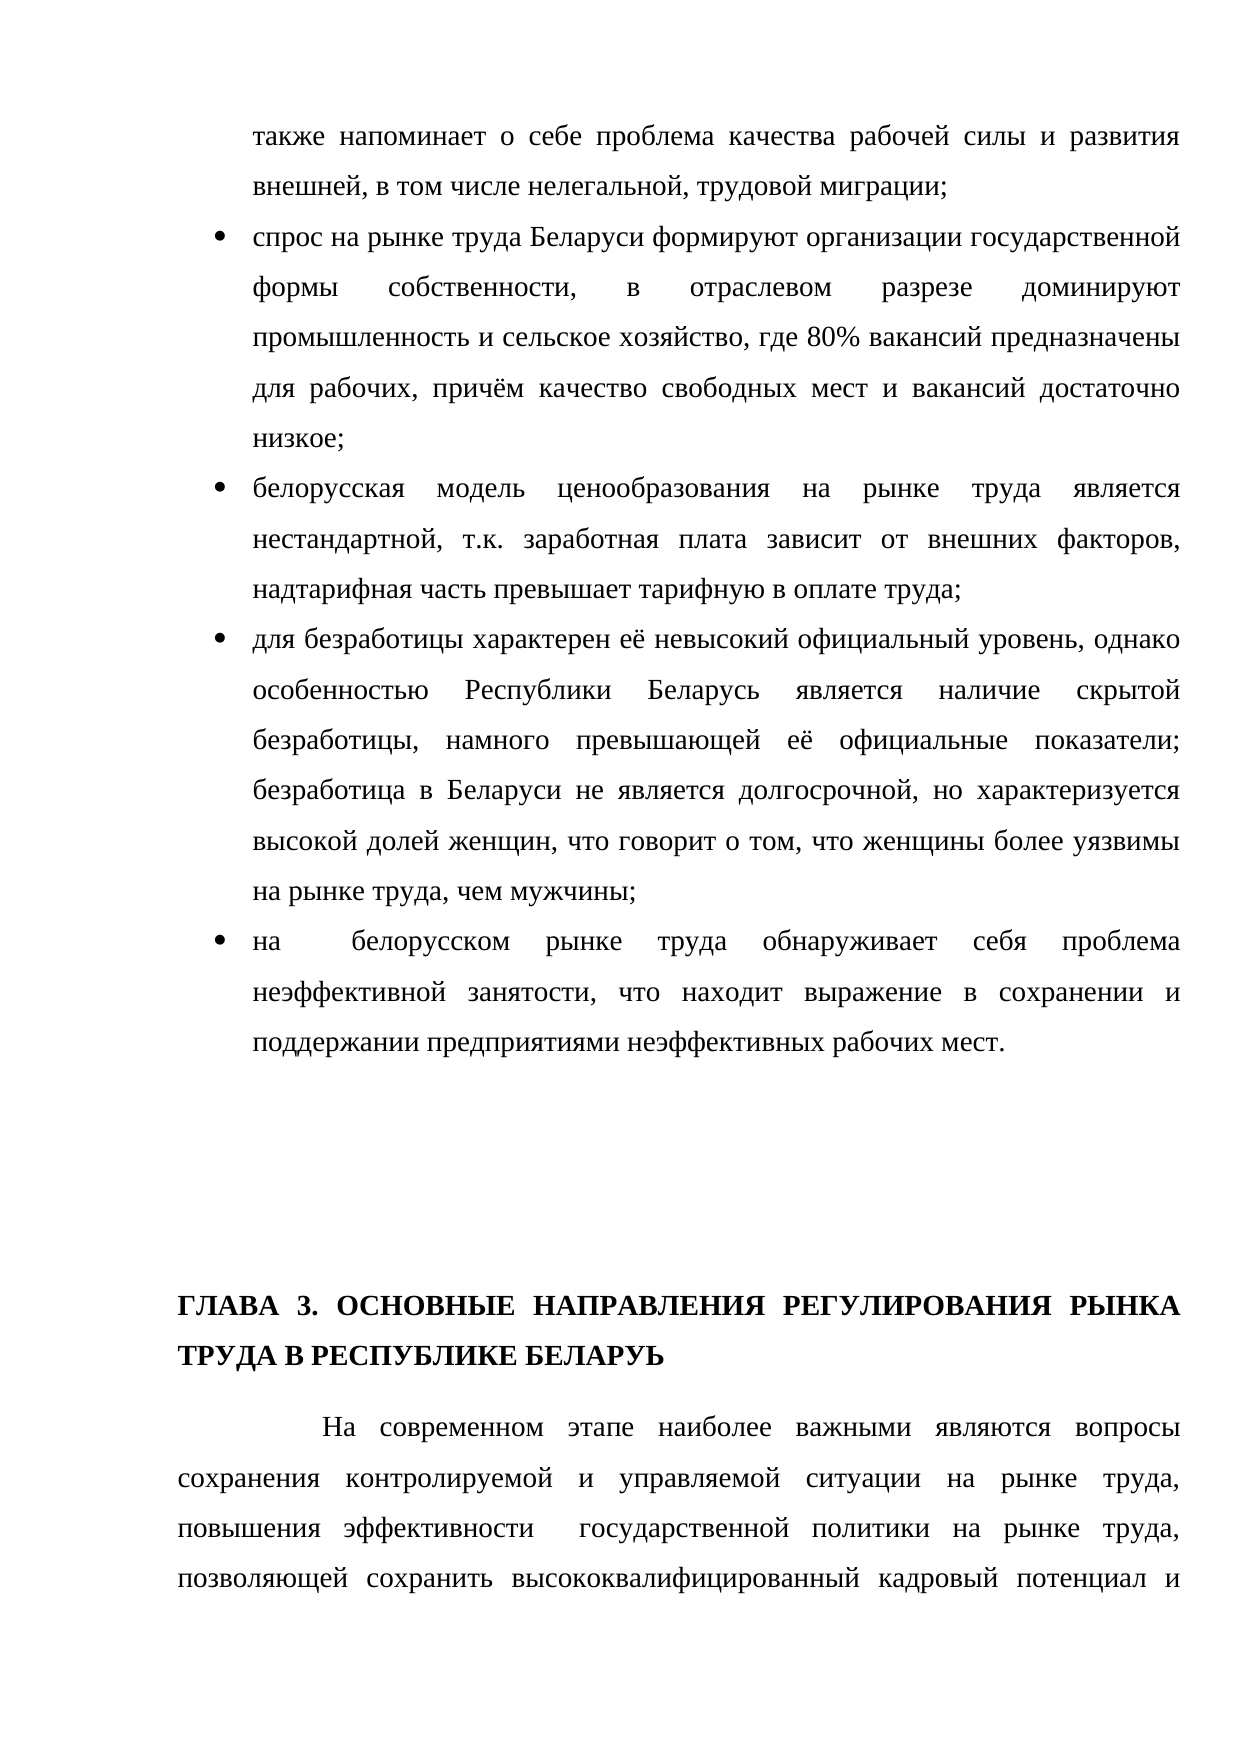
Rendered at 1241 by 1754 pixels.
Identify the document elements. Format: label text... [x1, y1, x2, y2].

list белорусская модель ценообразования на рынке труда является нестандартной, т.к. заработная плата зависит от внешних факторов, надтарифная часть превышает тарифную в оплате труда; [215, 470, 1181, 605]
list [215, 118, 1181, 202]
text ГЛАВА 3. ОСНОВНЫЕ НАПРАВЛЕНИЯ РЕГУЛИРОВАНИЯ РЫНКА ТРУДА В РЕСПУБЛИКЕ БЕЛАРУЬ [177, 1288, 1181, 1372]
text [177, 1409, 1181, 1594]
list для безработицы характерен её невысокий официальный уровень, однако особенностью Республики Беларусь является наличие скрытой безработицы, намного превышающей её официальные показатели; безработица в Беларуси не является долгосрочной, но характеризуется высокой долей женщин, что говорит о том, что женщины более уязвимы на рынке труда, чем мужчины; [215, 621, 1181, 907]
list на белорусском рынке труда обнаруживает себя проблема неэффективной занятости, что находит выражение в сохранении и поддержании предприятиями неэффективных рабочих мест. [215, 923, 1181, 1058]
list спрос на рынке труда Беларуси формируют организации государственной формы собственности, в отраслевом разрезе доминируют промышленность и сельское хозяйство, где 80% вакансий предназначены для рабочих, причём качество свободных мест и вакансий достаточно низкое; [215, 219, 1181, 454]
